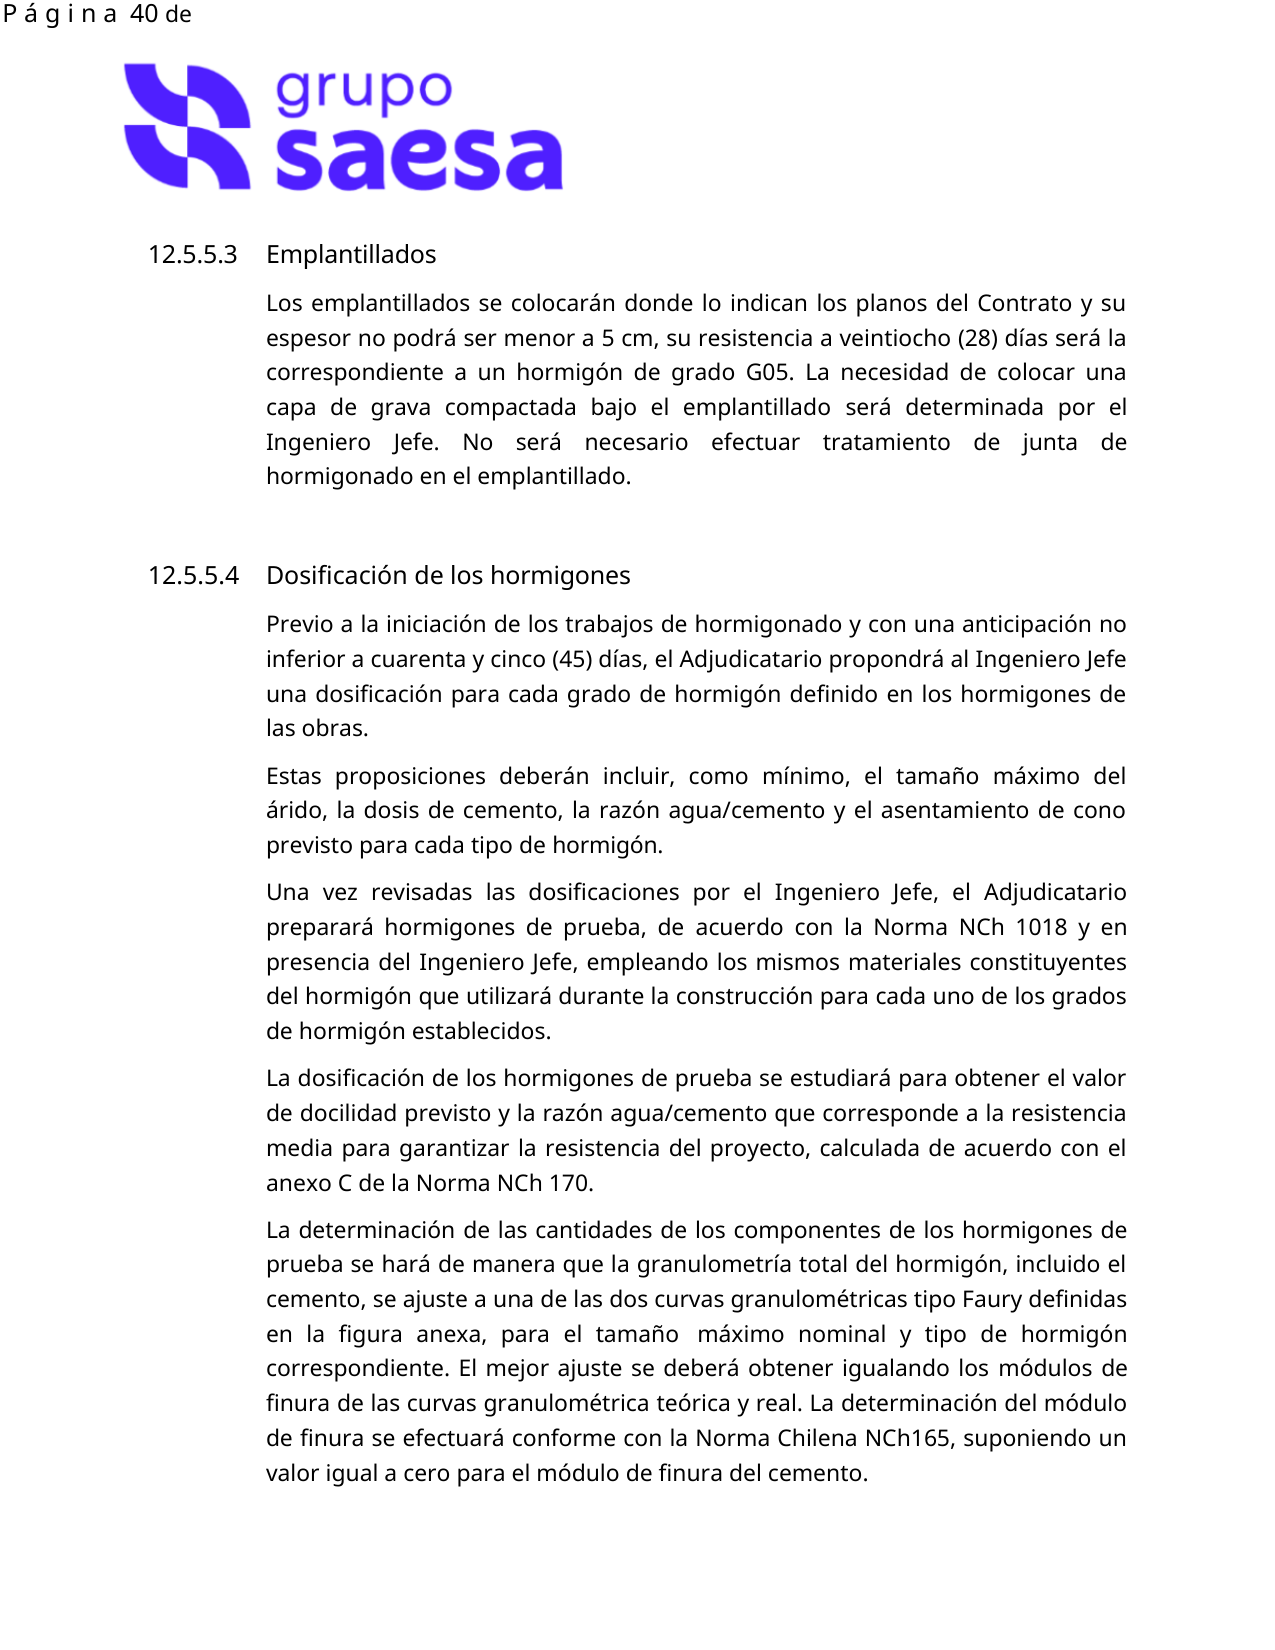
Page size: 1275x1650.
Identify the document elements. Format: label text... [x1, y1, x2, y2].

picture [112, 54, 569, 195]
text Los emplantillados se colocarán donde lo indican los planos del Contrato y su espesor no podrá ser menor a 5 cm, su resistencia a veintiocho (28) días será la correspondiente a un hormigón de grado G05. La necesidad de colocar una capa de grava compactada bajo el emplantillado será determinada por el Ingeniero Jefe. No será necesario efectuar tratamiento de junta de hormigonado en el emplantillado. [266, 287, 1128, 491]
text La dosificación de los hormigones de prueba se estudiará para obtener el valor de docilidad previsto y la razón agua/cemento que corresponde a la resistencia media para garantizar la resistencia del proyecto, calculada de acuerdo con el anexo C de la Norma NCh 170. [266, 1062, 1127, 1198]
subtitle Emplantillados [148, 236, 1162, 271]
text La determinación de las cantidades de los componentes de los hormigones de prueba se hará de manera que la granulometría total del hormigón, incluido el cemento, se ajuste a una de las dos curvas granulométricas tipo Faury definidas en la figura anexa, para el tamaño máximo nominal y tipo de hormigón correspondiente. El mejor ajuste se deberá obtener igualando los módulos de finura de las curvas granulométrica teórica y real. La determinación del módulo de finura se efectuará conforme con la Norma Chilena NCh165, suponiendo un valor igual a cero para el módulo de finura del cemento. [266, 1214, 1128, 1488]
text Estas proposiciones deberán incluir, como mínimo, el tamaño máximo del árido, la dosis de cemento, la razón agua/cemento y el asentamiento de cono previsto para cada tipo de hormigón. [266, 759, 1127, 860]
text Una vez revisadas las dosificaciones por el Ingeniero Jefe, el Adjudicatario preparará hormigones de prueba, de acuerdo con la Norma NCh 1018 y en presencia del Ingeniero Jefe, empleando los mismos materiales constituyentes del hormigón que utilizará durante la construcción para cada uno de los grados de hormigón establecidos. [266, 876, 1128, 1046]
subtitle Dosificación de los hormigones [148, 558, 1162, 592]
text Previo a la iniciación de los trabajos de hormigonado y con una anticipación no inferior a cuarenta y cinco (45) días, el Adjudicatario propondrá al Ingeniero Jefe una dosificación para cada grado de hormigón definido en los hormigones de las obras. [266, 608, 1128, 743]
